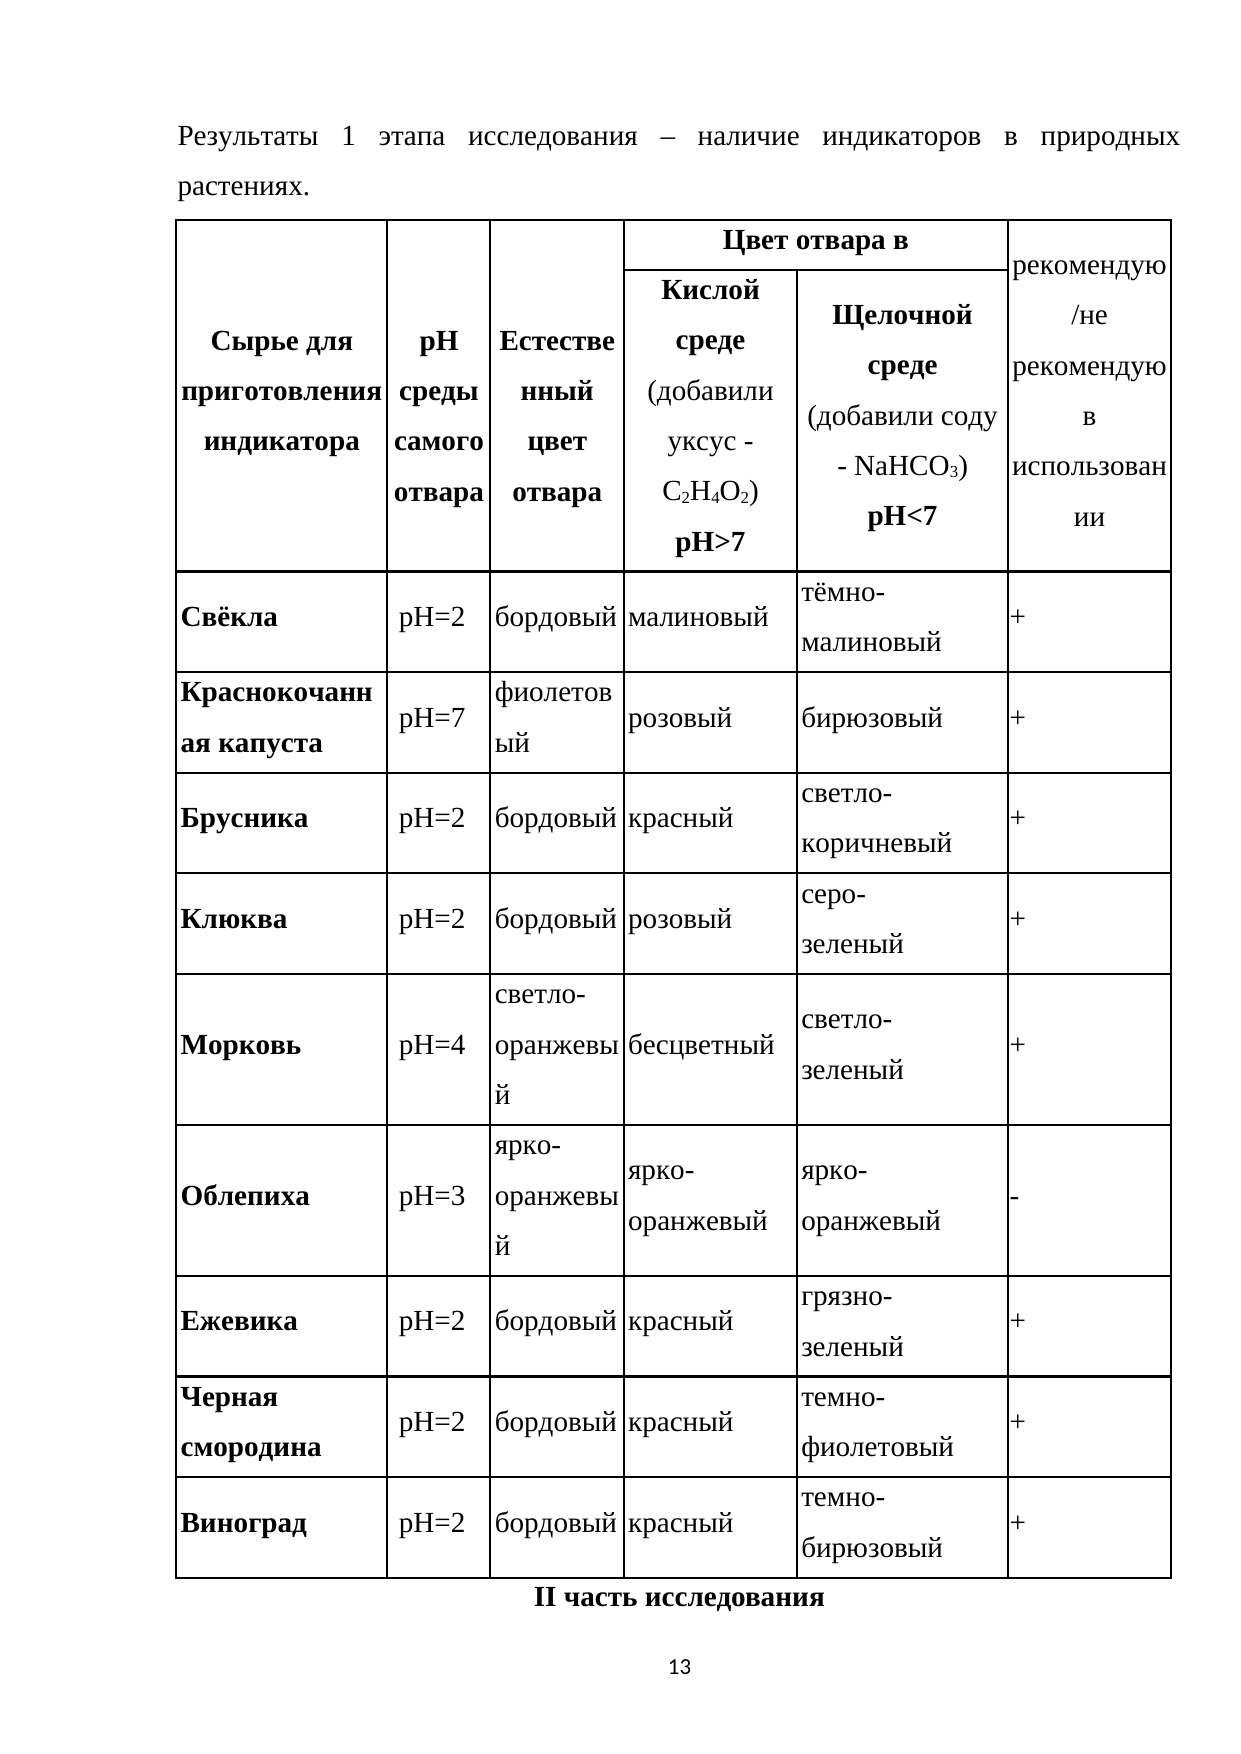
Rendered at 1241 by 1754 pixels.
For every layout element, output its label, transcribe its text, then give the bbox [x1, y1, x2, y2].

table_cell бордовый [491, 1478, 623, 1577]
table_cell бордовый [491, 1277, 623, 1375]
table_cell фиолетовый [491, 673, 623, 772]
table_cell красный [625, 1478, 796, 1577]
table_cell pH=2 [388, 1378, 489, 1476]
table_cell бордовый [491, 1378, 623, 1476]
table_cell Клюква [177, 874, 386, 973]
table_cell темно-фиолетовый [798, 1378, 1007, 1476]
table_cell - [1009, 1126, 1170, 1275]
table_header Естественный цвет отвара [491, 221, 623, 570]
table_cell Морковь [177, 975, 386, 1124]
table_cell Виноград [177, 1478, 386, 1577]
table_header рекомендую/не рекомендую в использовании [1009, 221, 1170, 570]
table_cell красный [625, 774, 796, 872]
table_cell малиновый [625, 573, 796, 671]
table_cell светло-коричневый [798, 774, 1007, 872]
table_cell ярко-оранжевый [491, 1126, 623, 1275]
table_cell бесцветный [625, 975, 796, 1124]
text Результаты 1 этапа исследования – наличие индикаторов в природных растениях. [177, 118, 1181, 202]
table_cell красный [625, 1277, 796, 1375]
table_cell тёмно-малиновый [798, 573, 1007, 671]
table_cell красный [625, 1378, 796, 1476]
table_cell pH=4 [388, 975, 489, 1124]
table_cell Свёкла [177, 573, 386, 671]
table_cell темно-бирюзовый [798, 1478, 1007, 1577]
table_cell ярко-оранжевый [798, 1126, 1007, 1275]
table_cell + [1009, 673, 1170, 772]
table_cell ярко-оранжевый [625, 1126, 796, 1275]
table_cell грязно- зеленый [798, 1277, 1007, 1375]
table_cell Ежевика [177, 1277, 386, 1375]
table_cell Щелочной среде (добавили соду - NaHCO3) pH<7 [798, 271, 1007, 570]
text II часть исследования [177, 1579, 1181, 1612]
table_cell бордовый [491, 774, 623, 872]
table_cell светло-оранжевый [491, 975, 623, 1124]
table_cell бордовый [491, 874, 623, 973]
table_header Цвет отвара в [625, 221, 1007, 269]
table_cell + [1009, 1378, 1170, 1476]
table_cell pH=3 [388, 1126, 489, 1275]
table_cell pH=2 [388, 573, 489, 671]
table_cell светло- зеленый [798, 975, 1007, 1124]
table_cell pH=2 [388, 1478, 489, 1577]
table_cell розовый [625, 874, 796, 973]
table_cell pH=2 [388, 774, 489, 872]
table_cell pH=2 [388, 1277, 489, 1375]
table_cell бирюзовый [798, 673, 1007, 772]
table_cell розовый [625, 673, 796, 772]
table_cell + [1009, 975, 1170, 1124]
table_cell Брусника [177, 774, 386, 872]
table_cell Кислой среде (добавили уксус - С2Н4O2) pH>7 [625, 271, 796, 570]
table_cell pH=7 [388, 673, 489, 772]
table_cell pH=2 [388, 874, 489, 973]
table_cell Облепиха [177, 1126, 386, 1275]
table_cell + [1009, 874, 1170, 973]
table_cell Краснокочанная капуста [177, 673, 386, 772]
table_cell Черная смородина [177, 1378, 386, 1476]
table_header Сырье для приготовления индикатора [177, 221, 386, 570]
table_cell + [1009, 1277, 1170, 1375]
table_cell бордовый [491, 573, 623, 671]
table_cell + [1009, 573, 1170, 671]
table_cell + [1009, 774, 1170, 872]
table_cell серо- зеленый [798, 874, 1007, 973]
table_cell + [1009, 1478, 1170, 1577]
table_header pH среды самого отвара [388, 221, 489, 570]
